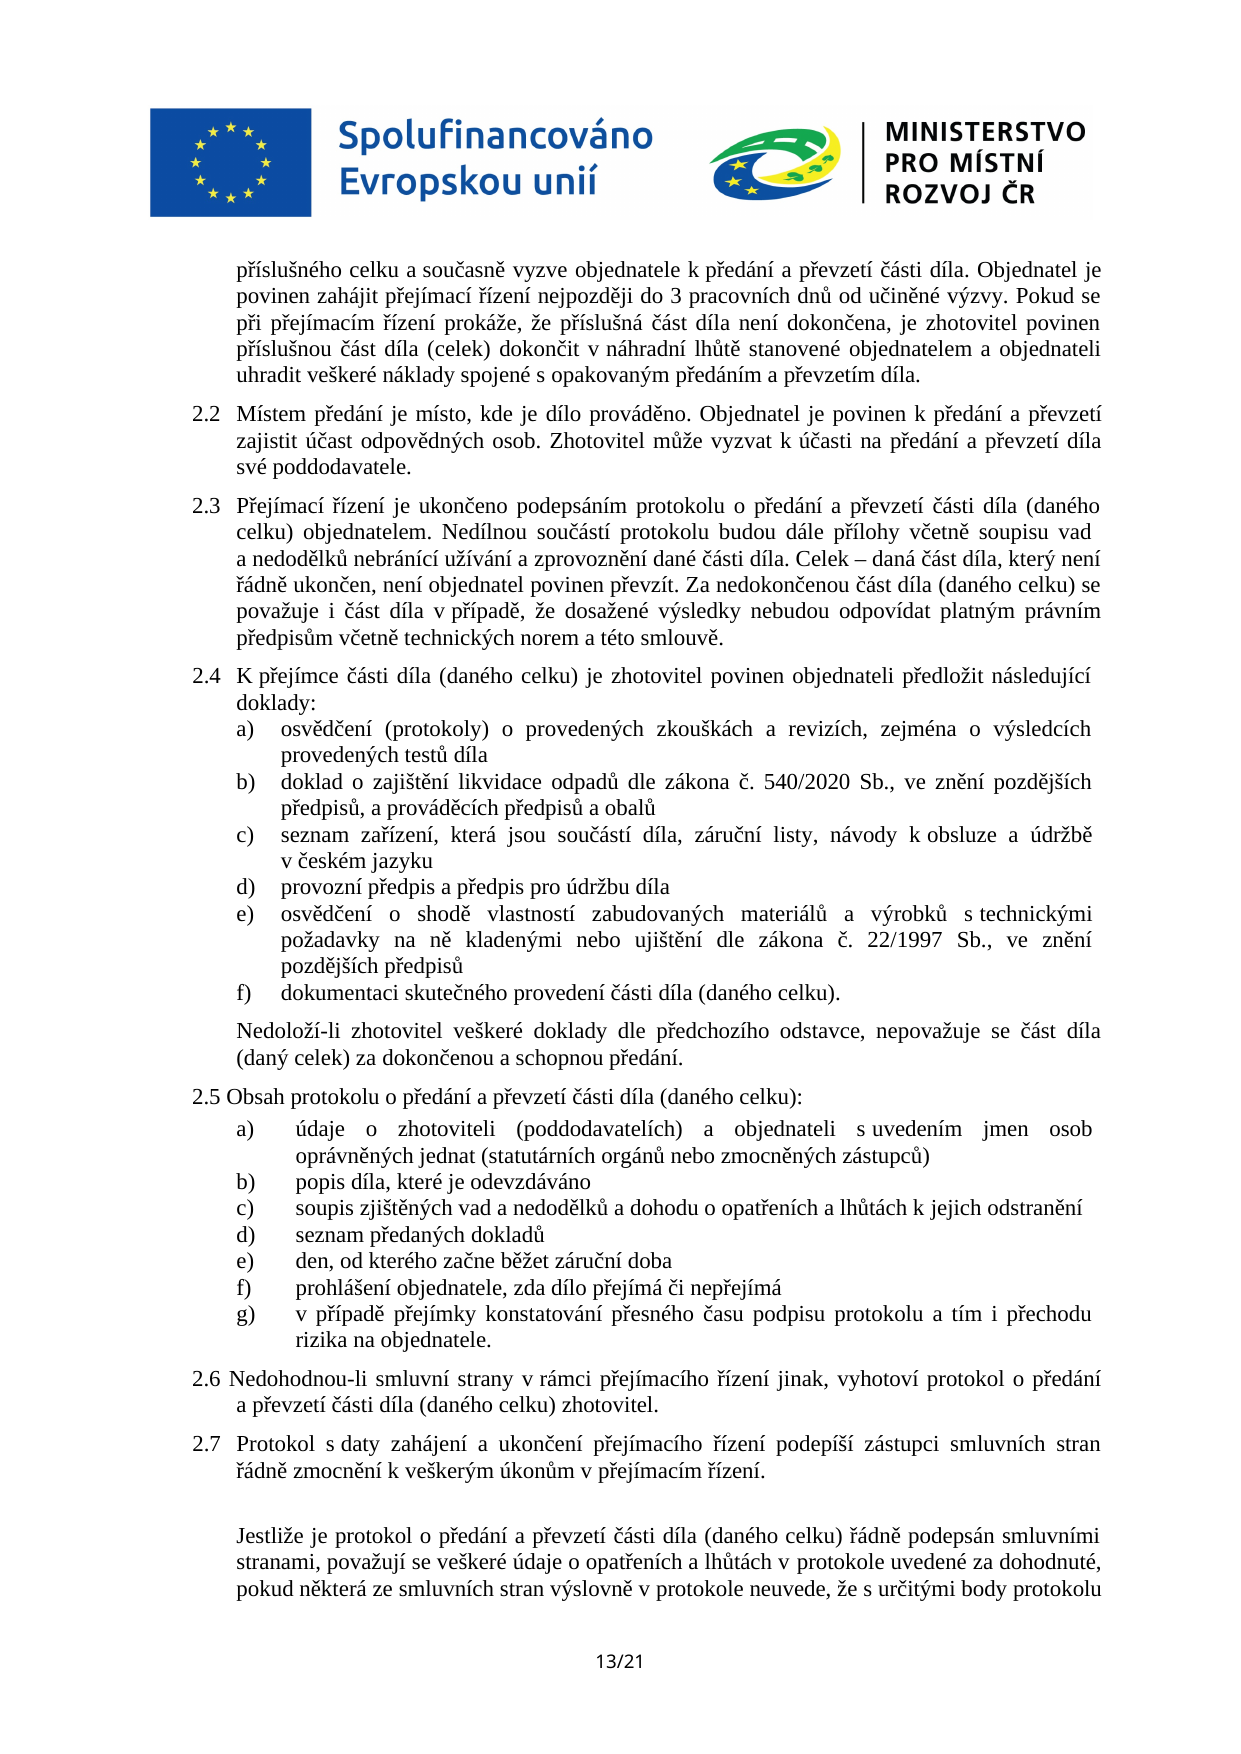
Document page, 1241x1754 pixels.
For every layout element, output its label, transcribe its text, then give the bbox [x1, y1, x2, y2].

list popis díla, které je odevzdáváno [236, 1168, 1093, 1194]
text Nedoloží-li zhotovitel veškeré doklady dle předchozího odstavce, nepovažuje se část díla (daný celek) za dokončenou a schopnou předání. [236, 1018, 1102, 1070]
list údaje o zhotoviteli (poddodavatelích) a objednateli s uvedením jmen osob oprávněných jednat (statutárních orgánů nebo zmocněných zástupců) [236, 1115, 1093, 1168]
list prohlášení objednatele, zda dílo přejímá či nepřejímá [236, 1273, 1093, 1300]
list osvědčení o shodě vlastností zabudovaných materiálů a výrobků s technickými požadavky na ně kladenými nebo ujištění dle zákona č. 22/1997 Sb., ve znění pozdějších předpisů [236, 900, 1093, 979]
list seznam předaných dokladů [236, 1221, 1093, 1247]
list den, od kterého začne běžet záruční doba [236, 1247, 1093, 1273]
text 2.6 Nedohodnou-li smluvní strany v rámci přejímacího řízení jinak, vyhotoví protokol o předání a převzetí části díla (daného celku) zhotovitel. [192, 1365, 1102, 1418]
text 2.2 Místem předání je místo, kde je dílo prováděno. Objednatel je povinen k předání a převzetí zajistit účast odpovědných osob. Zhotovitel může vyzvat k účasti na předání a převzetí díla své poddodavatele. [192, 400, 1102, 479]
text 2.4 K přejímce části díla (daného celku) je zhotovitel povinen objednateli předložit následující doklady: [192, 662, 1093, 715]
text 2.3 Přejímací řízení je ukončeno podepsáním protokolu o předání a převzetí části díla (daného celku) objednatelem. Nedílnou součástí protokolu budou dále přílohy včetně soupisu vad a nedodělků nebránící užívání a zprovoznění dané části díla. Celek – daná část díla, který není řádně ukončen, není objednatel povinen převzít. Za nedokončenou část díla (daného celku) se považuje i část díla v případě, že dosažené výsledky nebudou odpovídat platným právním předpisům včetně technických norem a této smlouvě. [192, 492, 1102, 650]
list dokumentaci skutečného provedení části díla (daného celku). [236, 979, 1102, 1005]
list osvědčení (protokoly) o provedených zkouškách a revizích, zejména o výsledcích provedených testů díla [236, 715, 1093, 768]
list soupis zjištěných vad a nedodělků a dohodu o opatřeních a lhůtách k jejich odstranění [236, 1194, 1093, 1221]
list v případě přejímky konstatování přesného času podpisu protokolu a tím i přechodu rizika na objednatele. [236, 1300, 1093, 1353]
text 2.7 Protokol s daty zahájení a ukončení přejímacího řízení podepíší zástupci smluvních stran řádně zmocnění k veškerým úkonům v přejímacím řízení. [192, 1430, 1102, 1483]
text 2.5 Obsah protokolu o předání a převzetí části díla (daného celku): [192, 1083, 1102, 1109]
picture [147, 105, 1093, 220]
list seznam zařízení, která jsou součástí díla, záruční listy, návody k obsluze a údržbě v českém jazyku [236, 821, 1093, 873]
list provozní předpis a předpis pro údržbu díla [236, 873, 1093, 900]
list doklad o zajištění likvidace odpadů dle zákona č. 540/2020 Sb., ve znění pozdějších předpisů, a prováděcích předpisů a obalů [236, 768, 1093, 821]
